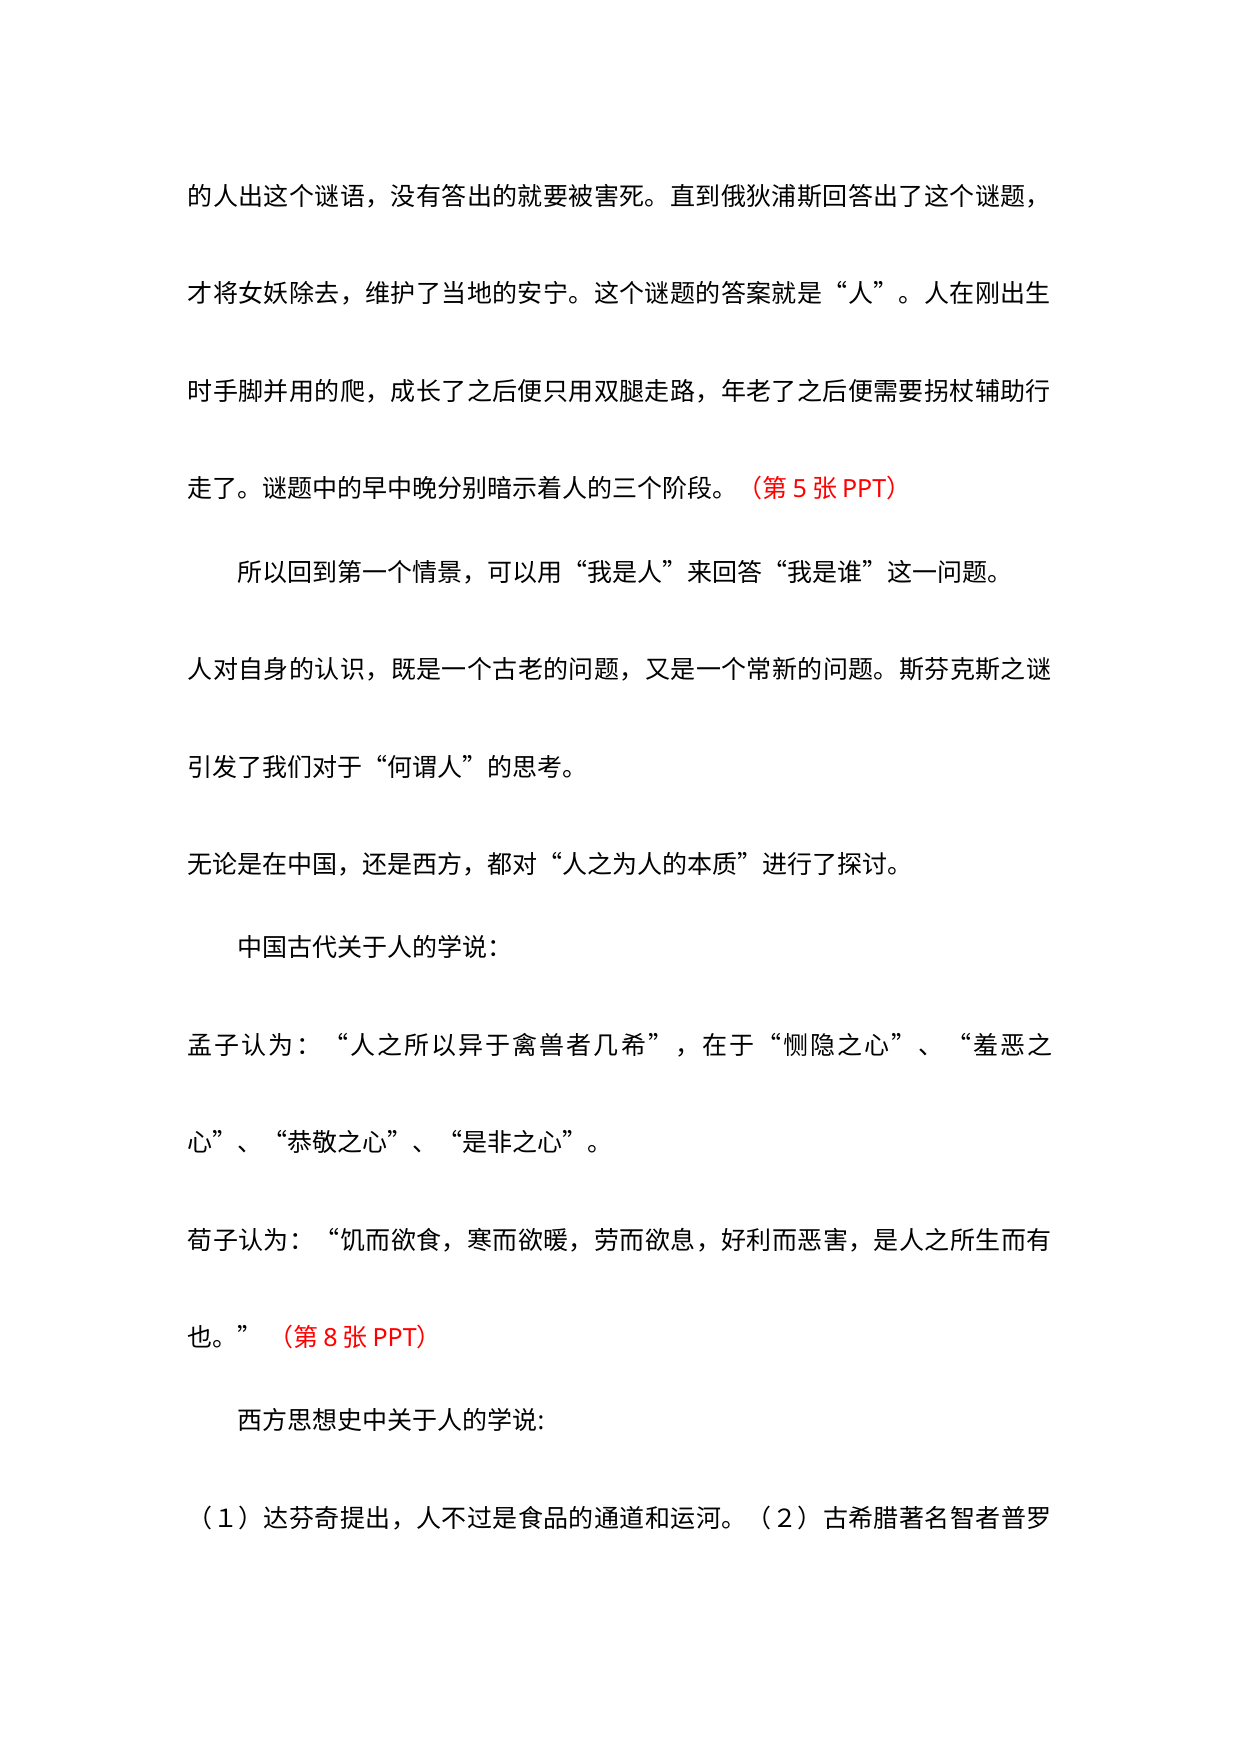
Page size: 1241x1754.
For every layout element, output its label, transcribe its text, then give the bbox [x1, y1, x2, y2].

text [187, 1386, 1053, 1549]
text 所以回到第一个情景，可以用“我是人”来回答“我是谁”这一问题。 人对自身的认识，既是一个古老的问题，又是一个常新的问题。斯芬克斯之谜引发了我们对于“何谓人”的思考。 无论是在中国，还是西方，都对“人之为人的本质”进行了探讨。 [187, 538, 1053, 895]
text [187, 162, 1053, 519]
text 中国古代关于人的学说： 孟子认为：“人之所以异于禽兽者几希”，在于“恻隐之心”、“羞恶之心”、“恭敬之心”、“是非之心”。 荀子认为：“饥而欲食，寒而欲暖，劳而欲息，好利而恶害，是人之所生而有也。” （第8张PPT） [187, 913, 1053, 1368]
